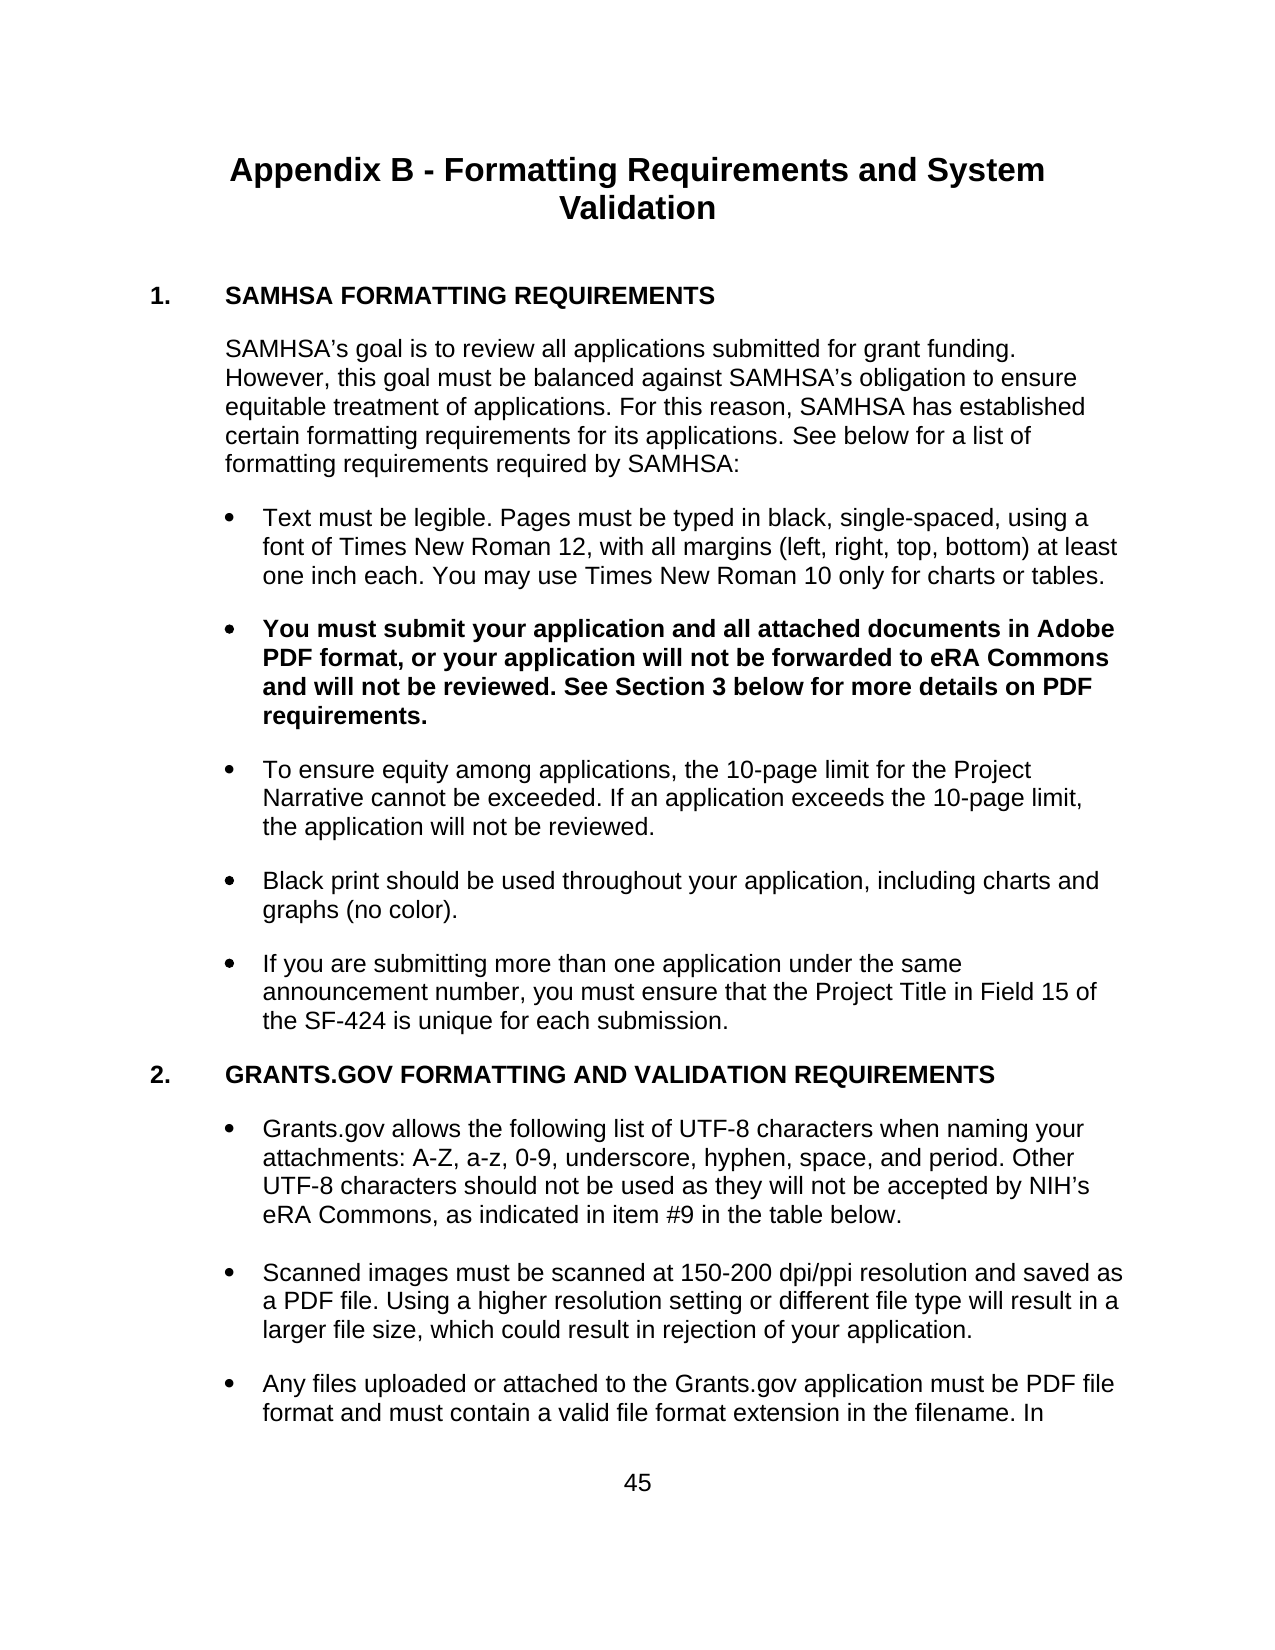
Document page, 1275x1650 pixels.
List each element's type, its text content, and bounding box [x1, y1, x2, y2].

list Black print should be used throughout your application, including charts and graphs (no color). [225, 866, 1125, 923]
list To ensure equity among applications, the 10-page limit for the Project Narrative cannot be exceeded. If an application exceeds the 10-page limit, the application will not be reviewed. [225, 754, 1125, 841]
text SAMHSA’s goal is to review all applications submitted for grant funding. However, this goal must be balanced against SAMHSA’s obligation to ensure equitable treatment of applications. For this reason, SAMHSA has established certain formatting requirements for its applications. See below for a list of formatting requirements required by SAMHSA: [225, 334, 1125, 478]
list Grants.gov allows the following list of UTF-8 characters when naming your attachments: A-Z, a-z, 0-9, underscore, hyphen, space, and period. Other UTF-8 characters should not be used as they will not be accepted by NIH’s eRA Commons, as indicated in item #9 in the table below. [225, 1114, 1125, 1229]
subtitle SAMHSA FORMATTING REQUIREMENTS [150, 281, 1125, 309]
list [225, 1369, 1125, 1426]
list You must submit your application and all attached documents in Adobe PDF format, or your application will not be forwarded to eRA Commons and will not be reviewed. See Section 3 below for more details on PDF requirements. [225, 614, 1125, 729]
list Text must be legible. Pages must be typed in black, single-spaced, using a font of Times New Roman 12, with all margins (left, right, top, bottom) at least one inch each. You may use Times New Roman 10 only for charts or tables. [225, 503, 1125, 589]
list If you are submitting more than one application under the same announcement number, you must ensure that the Project Title in Field 15 of the SF-424 is unique for each submission. [225, 948, 1125, 1035]
subtitle Appendix B - Formatting Requirements and System Validation [150, 150, 1125, 227]
subtitle GRANTS.GOV FORMATTING AND VALIDATION REQUIREMENTS [150, 1060, 1125, 1089]
list Scanned images must be scanned at 150-200 dpi/ppi resolution and saved as a PDF file. Using a higher resolution setting or different file type will result in a larger file size, which could result in rejection of your application. [225, 1257, 1125, 1344]
